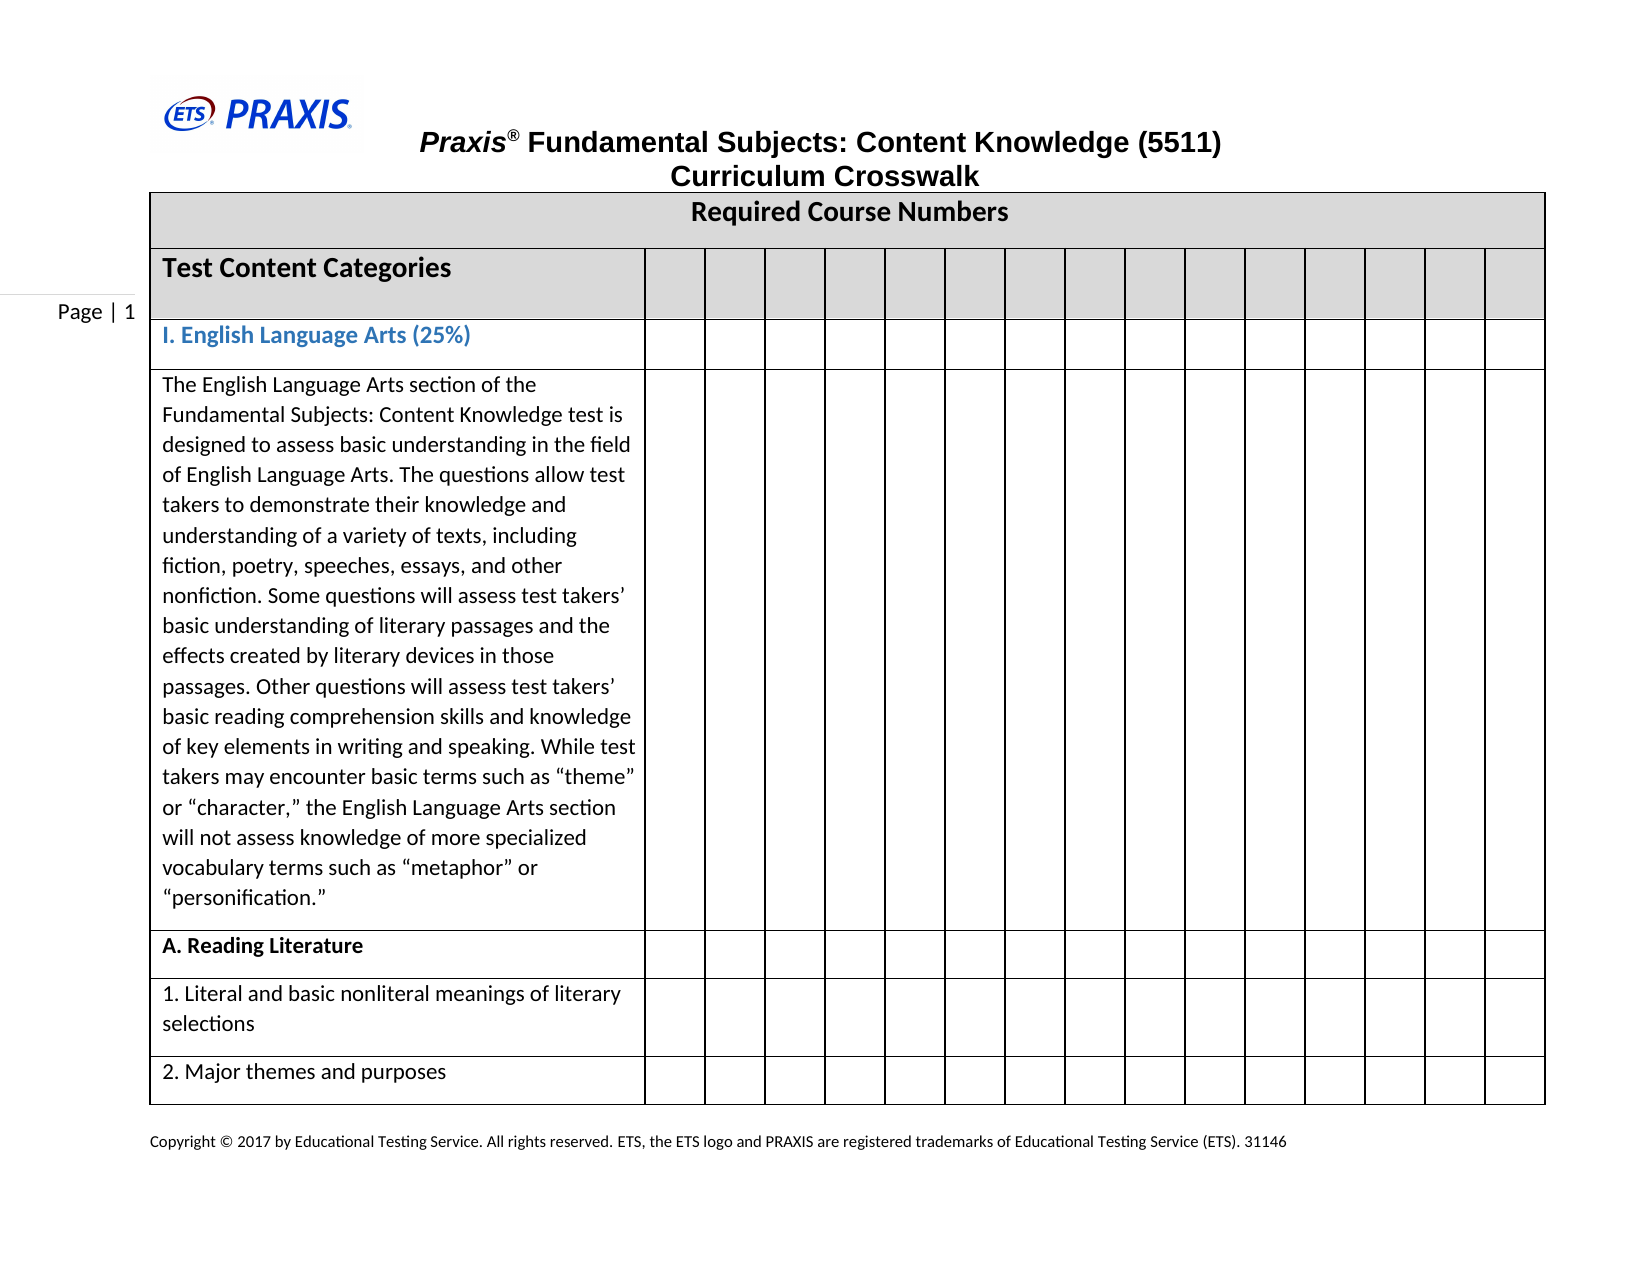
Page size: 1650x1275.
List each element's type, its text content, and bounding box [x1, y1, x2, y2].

table_cell [946, 1057, 1004, 1104]
table_cell [646, 249, 704, 318]
table_cell [1246, 931, 1304, 978]
table_cell [766, 979, 824, 1056]
table_cell [1246, 979, 1304, 1056]
table_cell [1186, 320, 1244, 369]
table_cell [826, 320, 884, 369]
table_cell [1426, 370, 1484, 930]
table_cell The English Language Arts section of the Fundamental Subjects: Content Knowledge test is designed to assess basic understanding in the field of English Language Arts. The questions allow test takers to demonstrate their knowledge and understanding of a variety of texts, including fiction, poetry, speeches, essays, and other nonfiction. Some questions will assess test takers’ basic understanding of literary passages and the effects created by literary devices in those passages. Other questions will assess test takers’ basic reading comprehension skills and knowledge of key elements in writing and speaking. While test takers may encounter basic terms such as “theme” or “character,” the English Language Arts section will not assess knowledge of more specialized vocabulary terms such as “metaphor” or “personification.” [151, 370, 644, 930]
table_cell [1366, 370, 1424, 930]
table_cell [1006, 1057, 1064, 1104]
table_cell [1126, 249, 1184, 318]
table_cell [1126, 931, 1184, 978]
table_cell [1306, 979, 1364, 1056]
table_cell [1066, 370, 1124, 930]
table_cell [706, 370, 764, 930]
table_cell [1066, 979, 1124, 1056]
table_cell [766, 320, 824, 369]
table_cell [1186, 249, 1244, 318]
table_cell [766, 1057, 824, 1104]
table_cell I. English Language Arts (25%) [151, 320, 644, 369]
table_cell [886, 931, 944, 978]
table_cell [826, 931, 884, 978]
table_cell [1006, 931, 1064, 978]
table_cell [1306, 1057, 1364, 1104]
table_cell [826, 1057, 884, 1104]
table_cell [1306, 370, 1364, 930]
table_cell 1. Literal and basic nonliteral meanings of literary selections [151, 979, 644, 1056]
table_cell [1366, 931, 1424, 978]
table_cell [646, 370, 704, 930]
table_cell [1186, 931, 1244, 978]
table_cell [886, 370, 944, 930]
table_cell [646, 979, 704, 1056]
table_cell [766, 931, 824, 978]
table_cell A. Reading Literature [151, 931, 644, 978]
table_header Required Course Numbers [151, 193, 1544, 248]
table_cell [1066, 249, 1124, 318]
table_cell [1486, 931, 1544, 978]
table_cell [1066, 1057, 1124, 1104]
table_cell [706, 931, 764, 978]
table_cell [886, 979, 944, 1056]
table_cell [1126, 370, 1184, 930]
table_cell [946, 931, 1004, 978]
table_cell [946, 370, 1004, 930]
table_cell [1426, 979, 1484, 1056]
table_cell [1006, 320, 1064, 369]
table_cell [1306, 249, 1364, 318]
table_cell [826, 979, 884, 1056]
table_cell [1486, 1057, 1544, 1104]
table_cell [1066, 931, 1124, 978]
table_cell [1426, 1057, 1484, 1104]
table_cell [1126, 979, 1184, 1056]
table_cell [1006, 249, 1064, 318]
table_cell [946, 320, 1004, 369]
table_cell [766, 370, 824, 930]
table_cell Test Content Categories [151, 249, 644, 318]
table_cell [706, 320, 764, 369]
table_cell [1366, 1057, 1424, 1104]
table_cell [766, 249, 824, 318]
table_cell [1426, 931, 1484, 978]
table_cell [1246, 320, 1304, 369]
table_cell [1366, 320, 1424, 369]
table_cell [886, 320, 944, 369]
table_cell [706, 249, 764, 318]
table_cell [1306, 320, 1364, 369]
table_cell [706, 1057, 764, 1104]
table_cell [826, 370, 884, 930]
picture [150, 75, 364, 153]
table_cell [1486, 320, 1544, 369]
table_cell [826, 249, 884, 318]
table_cell [1306, 931, 1364, 978]
table_cell [1246, 1057, 1304, 1104]
table_cell [1006, 370, 1064, 930]
table_cell [1186, 370, 1244, 930]
table_cell [946, 979, 1004, 1056]
table_cell [1486, 979, 1544, 1056]
table_cell [1366, 249, 1424, 318]
table_cell [646, 931, 704, 978]
table_cell [1426, 320, 1484, 369]
table_cell [1366, 979, 1424, 1056]
table_cell [1126, 320, 1184, 369]
table_cell [1246, 249, 1304, 318]
table_cell [1006, 979, 1064, 1056]
table_cell [646, 320, 704, 369]
table_cell [1186, 1057, 1244, 1104]
table_cell [1486, 249, 1544, 318]
table_cell 2. Major themes and purposes [151, 1057, 644, 1104]
table_cell [886, 1057, 944, 1104]
table_cell [886, 249, 944, 318]
table_cell [1426, 249, 1484, 318]
table_cell [1246, 370, 1304, 930]
table_cell [946, 249, 1004, 318]
table_cell [1186, 979, 1244, 1056]
table_cell [1066, 320, 1124, 369]
table_cell [1126, 1057, 1184, 1104]
table_cell [706, 979, 764, 1056]
table_cell [646, 1057, 704, 1104]
table_cell [1486, 370, 1544, 930]
